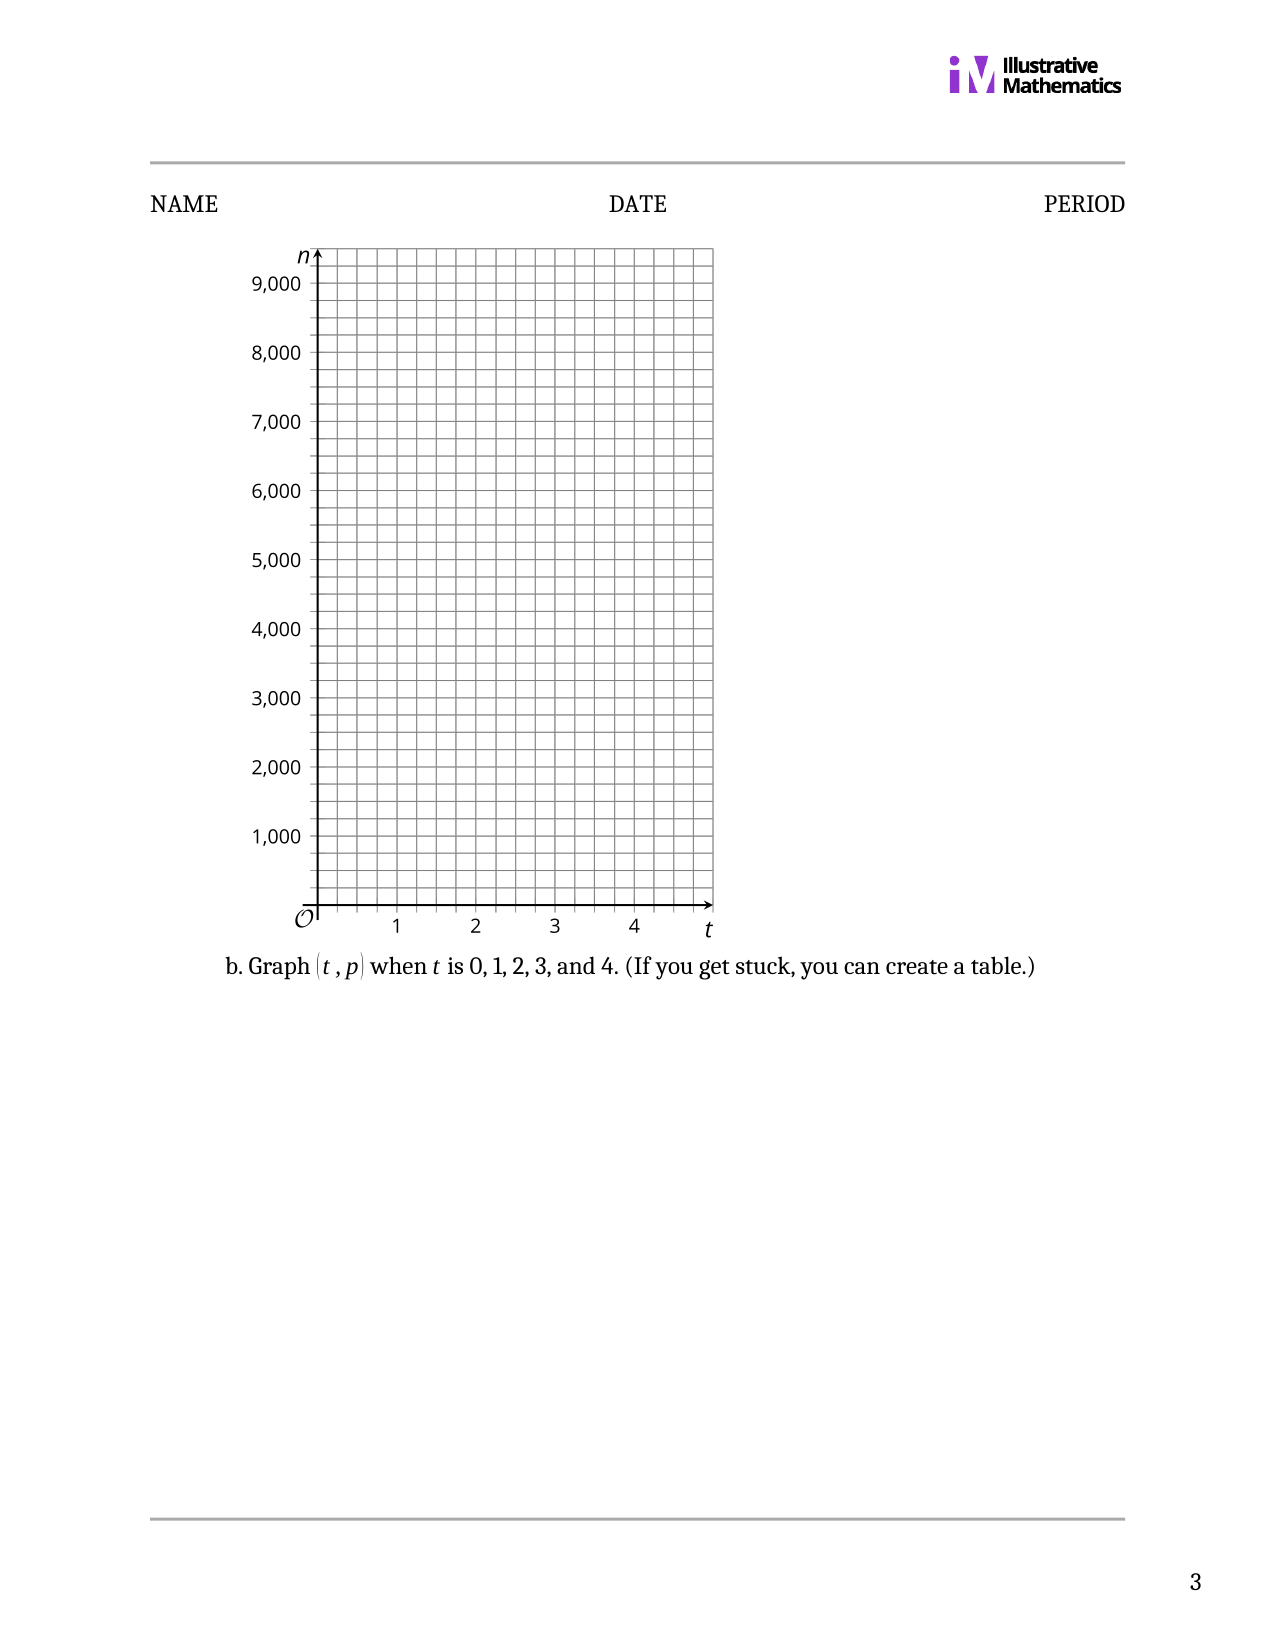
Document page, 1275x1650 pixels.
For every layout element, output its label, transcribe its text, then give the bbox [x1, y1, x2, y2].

picture [949, 55, 1121, 93]
list b. Graph when is 0, 1, 2, 3, and 4. (If you get stuck, you can create a table.) [175, 951, 1125, 982]
picture [243, 247, 720, 941]
